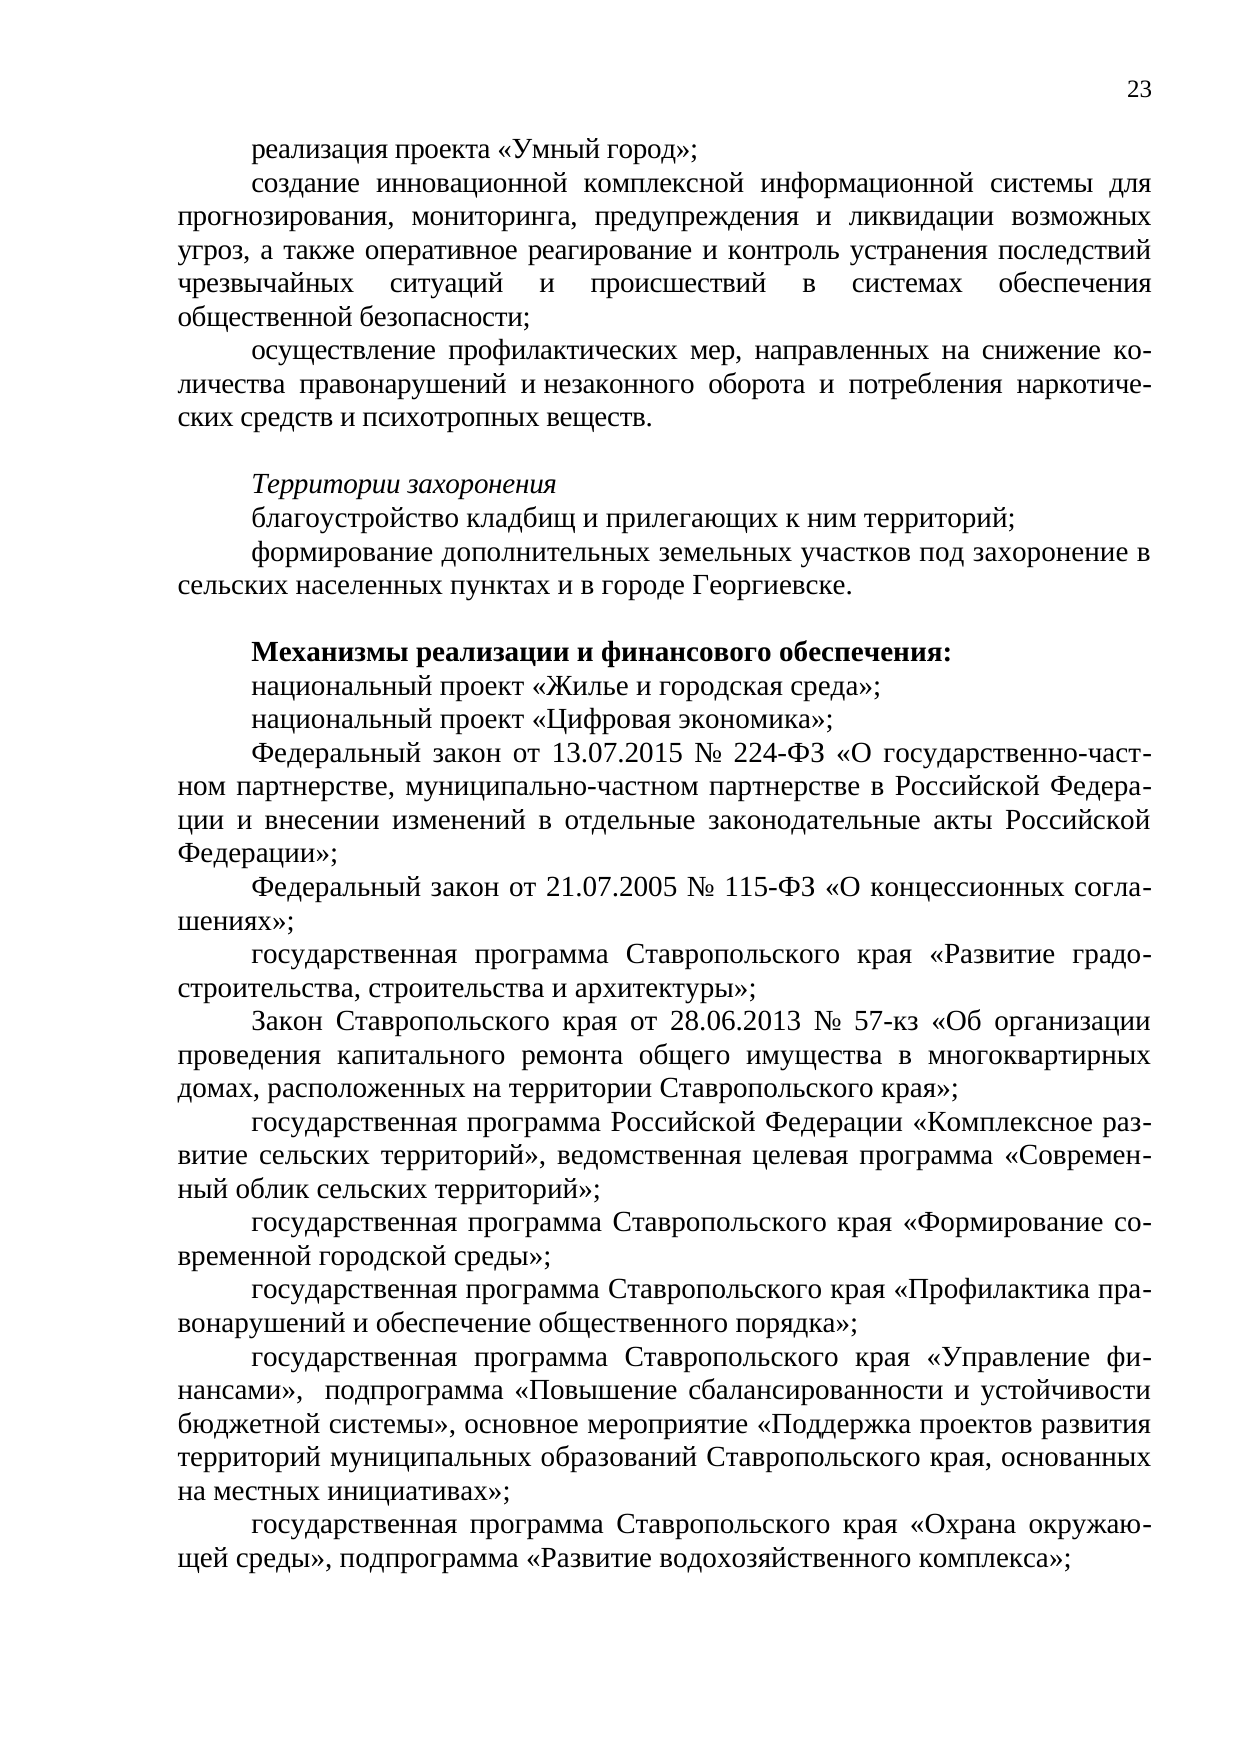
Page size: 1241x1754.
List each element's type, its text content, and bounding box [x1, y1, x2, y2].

text национальный проект «Цифровая экономика»; [177, 701, 1152, 735]
text национальный проект «Жилье и городская среда»; [177, 668, 1152, 701]
text реализация проекта «Умный город»; [177, 131, 1152, 165]
text государственная программа Ставропольского края «Профилактика правонарушений и обеспечение общественного порядка»; [177, 1272, 1152, 1339]
text государственная программа Ставропольского края «Управление финансами», подпрограмма «Повышение сбалансированности и устойчивости бюджетной системы», основное мероприятие «Поддержка проектов развития территорий муниципальных образований Ставропольского края, основанных на местных инициативах»; [177, 1339, 1152, 1506]
text государственная программа Российской Федерации «Комплексное развитие сельских территорий», ведомственная целевая программа «Современный облик сельских территорий»; [177, 1104, 1152, 1204]
text создание инновационной комплексной информационной системы для прогнозирования, мониторинга, предупреждения и ликвидации возможных угроз, а также оперативное реагирование и контроль устранения последствий чрезвычайных ситуаций и происшествий в системах обеспечения общественной безопасности; [177, 165, 1152, 332]
text Федеральный закон от 13.07.2015 № 224-ФЗ «О государственно-частном партнерстве, муниципально-частном партнерстве в Российской Федерации и внесении изменений в отдельные законодательные акты Российской Федерации»; [177, 735, 1152, 869]
text Территории захоронения [177, 467, 1152, 500]
text благоустройство кладбищ и прилегающих к ним территорий; [177, 500, 1152, 534]
text Закон Ставропольского края от 28.06.2013 № 57-кз «Об организации проведения капитального ремонта общего имущества в многоквартирных домах, расположенных на территории Ставропольского края»; [177, 1003, 1152, 1104]
text государственная программа Ставропольского края «Формирование современной городской среды»; [177, 1204, 1152, 1272]
text Механизмы реализации и финансового обеспечения: [177, 634, 1152, 668]
text государственная программа Ставропольского края «Охрана окружающей среды», подпрограмма «Развитие водохозяйственного комплекса»; [177, 1506, 1152, 1573]
text государственная программа Ставропольского края «Развитие градостроительства, строительства и архитектуры»; [177, 936, 1152, 1003]
text формирование дополнительных земельных участков под захоронение в сельских населенных пунктах и в городе Георгиевске. [177, 534, 1152, 601]
text осуществление профилактических мер, направленных на снижение количества правонарушений и незаконного оборота и потребления наркотических средств и психотропных веществ. [177, 332, 1152, 433]
text Федеральный закон от 21.07.2005 № 115-ФЗ «О концессионных соглашениях»; [177, 869, 1152, 936]
